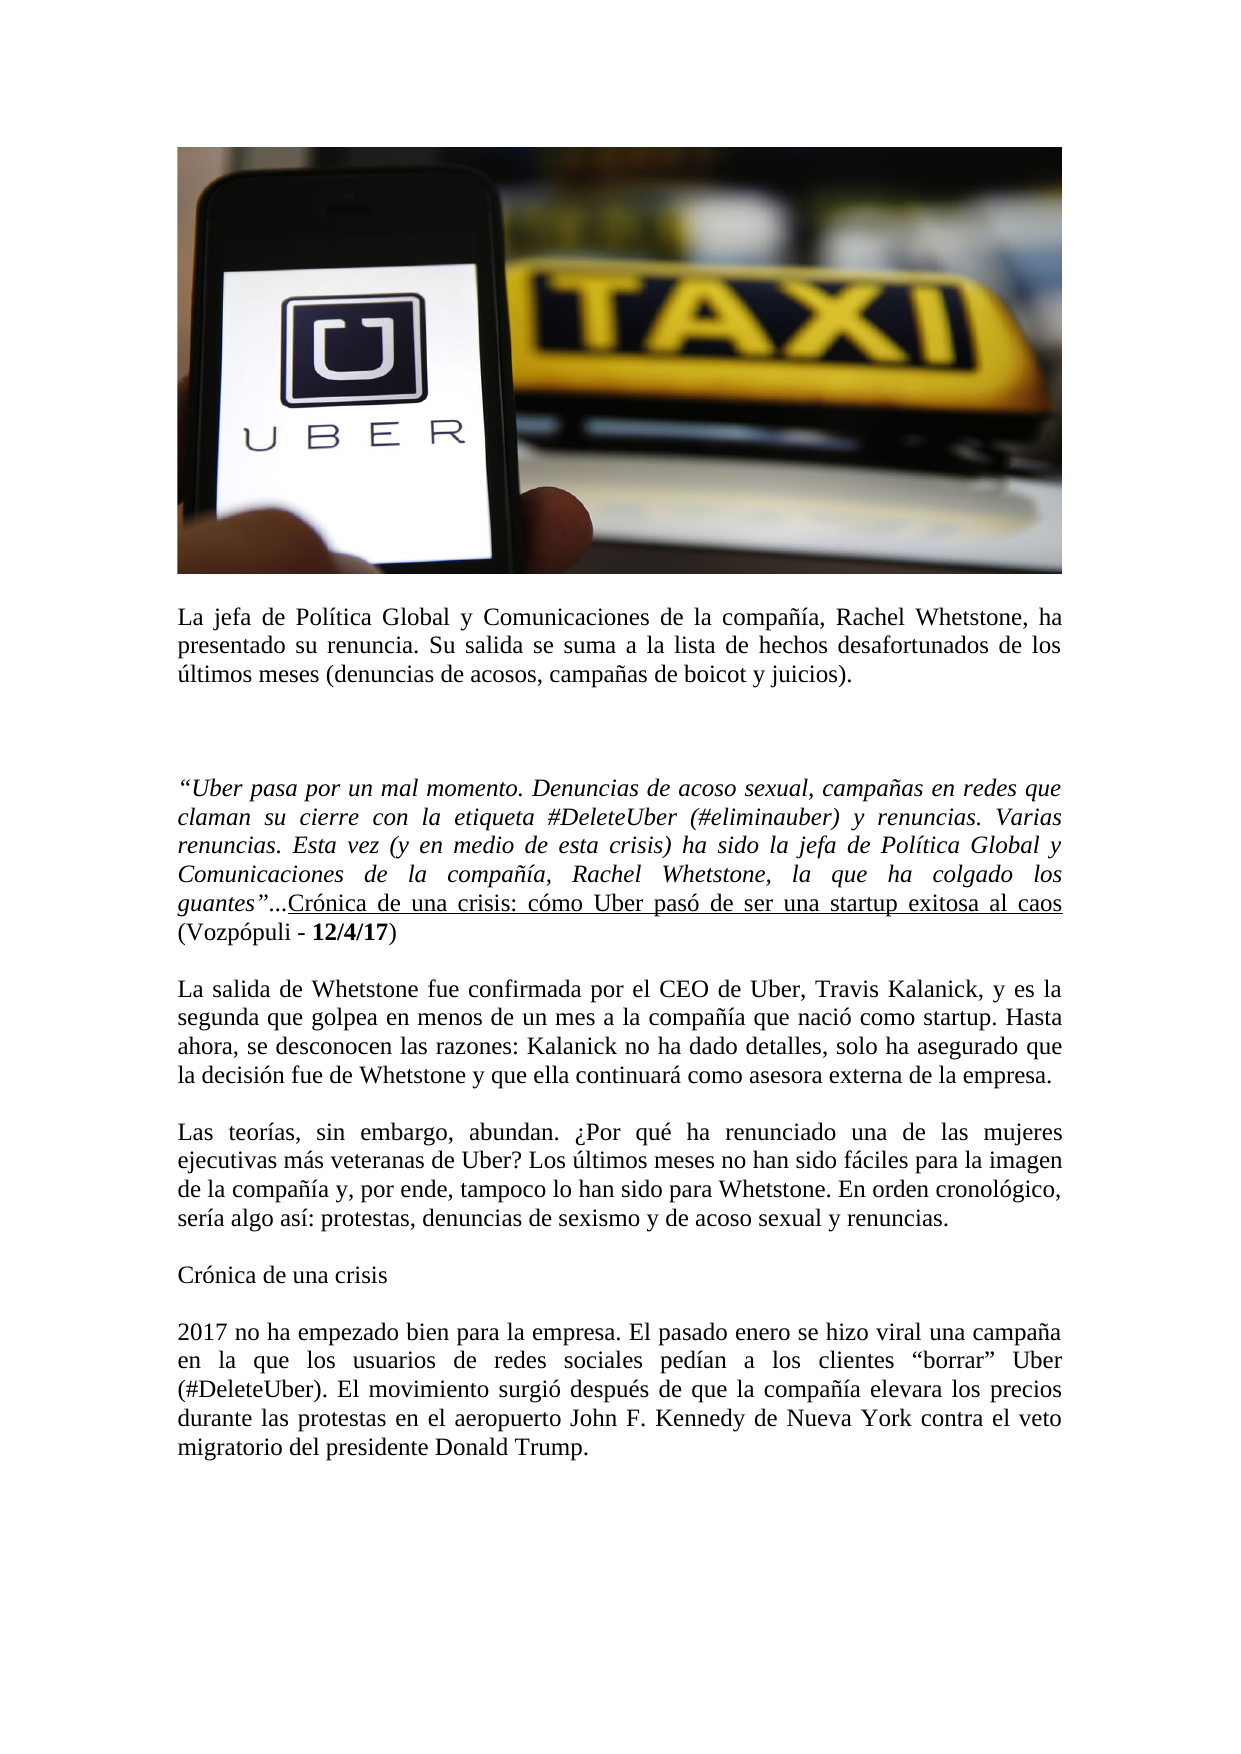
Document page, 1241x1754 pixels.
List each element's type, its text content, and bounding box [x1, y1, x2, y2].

text Las teorías, sin embargo, abundan. ¿Por qué ha renunciado una de las mujeres ejecutivas más veteranas de Uber? Los últimos meses no han sido fáciles para la imagen de la compañía y, por ende, tampoco lo han sido para Whetstone. En orden cronológico, sería algo así: protestas, denuncias de sexismo y de acoso sexual y renuncias. [177, 1117, 1063, 1232]
text Crónica de una crisis [177, 1260, 1063, 1289]
picture [177, 147, 1062, 574]
text La jefa de Política Global y Comunicaciones de la compañía, Rachel Whetstone, ha presentado su renuncia. Su salida se suma a la lista de hechos desafortunados de los últimos meses (denuncias de acosos, campañas de boicot y juicios). [177, 602, 1063, 688]
text 2017 no ha empezado bien para la empresa. El pasado enero se hizo viral una campaña en la que los usuarios de redes sociales pedían a los clientes “borrar” Uber (#DeleteUber). El movimiento surgió después de que la compañía elevara los precios durante las protestas en el aeropuerto John F. Kennedy de Nueva York contra el veto migratorio del presidente Donald Trump. [177, 1317, 1063, 1461]
text “Uber pasa por un mal momento. Denuncias de acoso sexual, campañas en redes que claman su cierre con la etiqueta #DeleteUber (#eliminauber) y renuncias. Varias renuncias. Esta vez (y en medio de esta crisis) ha sido la jefa de Política Global y Comunicaciones de la compañía, Rachel Whetstone, la que ha colgado los guantes”...Crónica de una crisis: cómo Uber pasó de ser una startup exitosa al caos (Vozpópuli - 12/4/17) [177, 773, 1063, 946]
text La salida de Whetstone fue confirmada por el CEO de Uber, Travis Kalanick, y es la segunda que golpea en menos de un mes a la compañía que nació como startup. Hasta ahora, se desconocen las razones: Kalanick no ha dado detalles, solo ha asegurado que la decisión fue de Whetstone y que ella continuará como asesora externa de la empresa. [177, 974, 1063, 1089]
